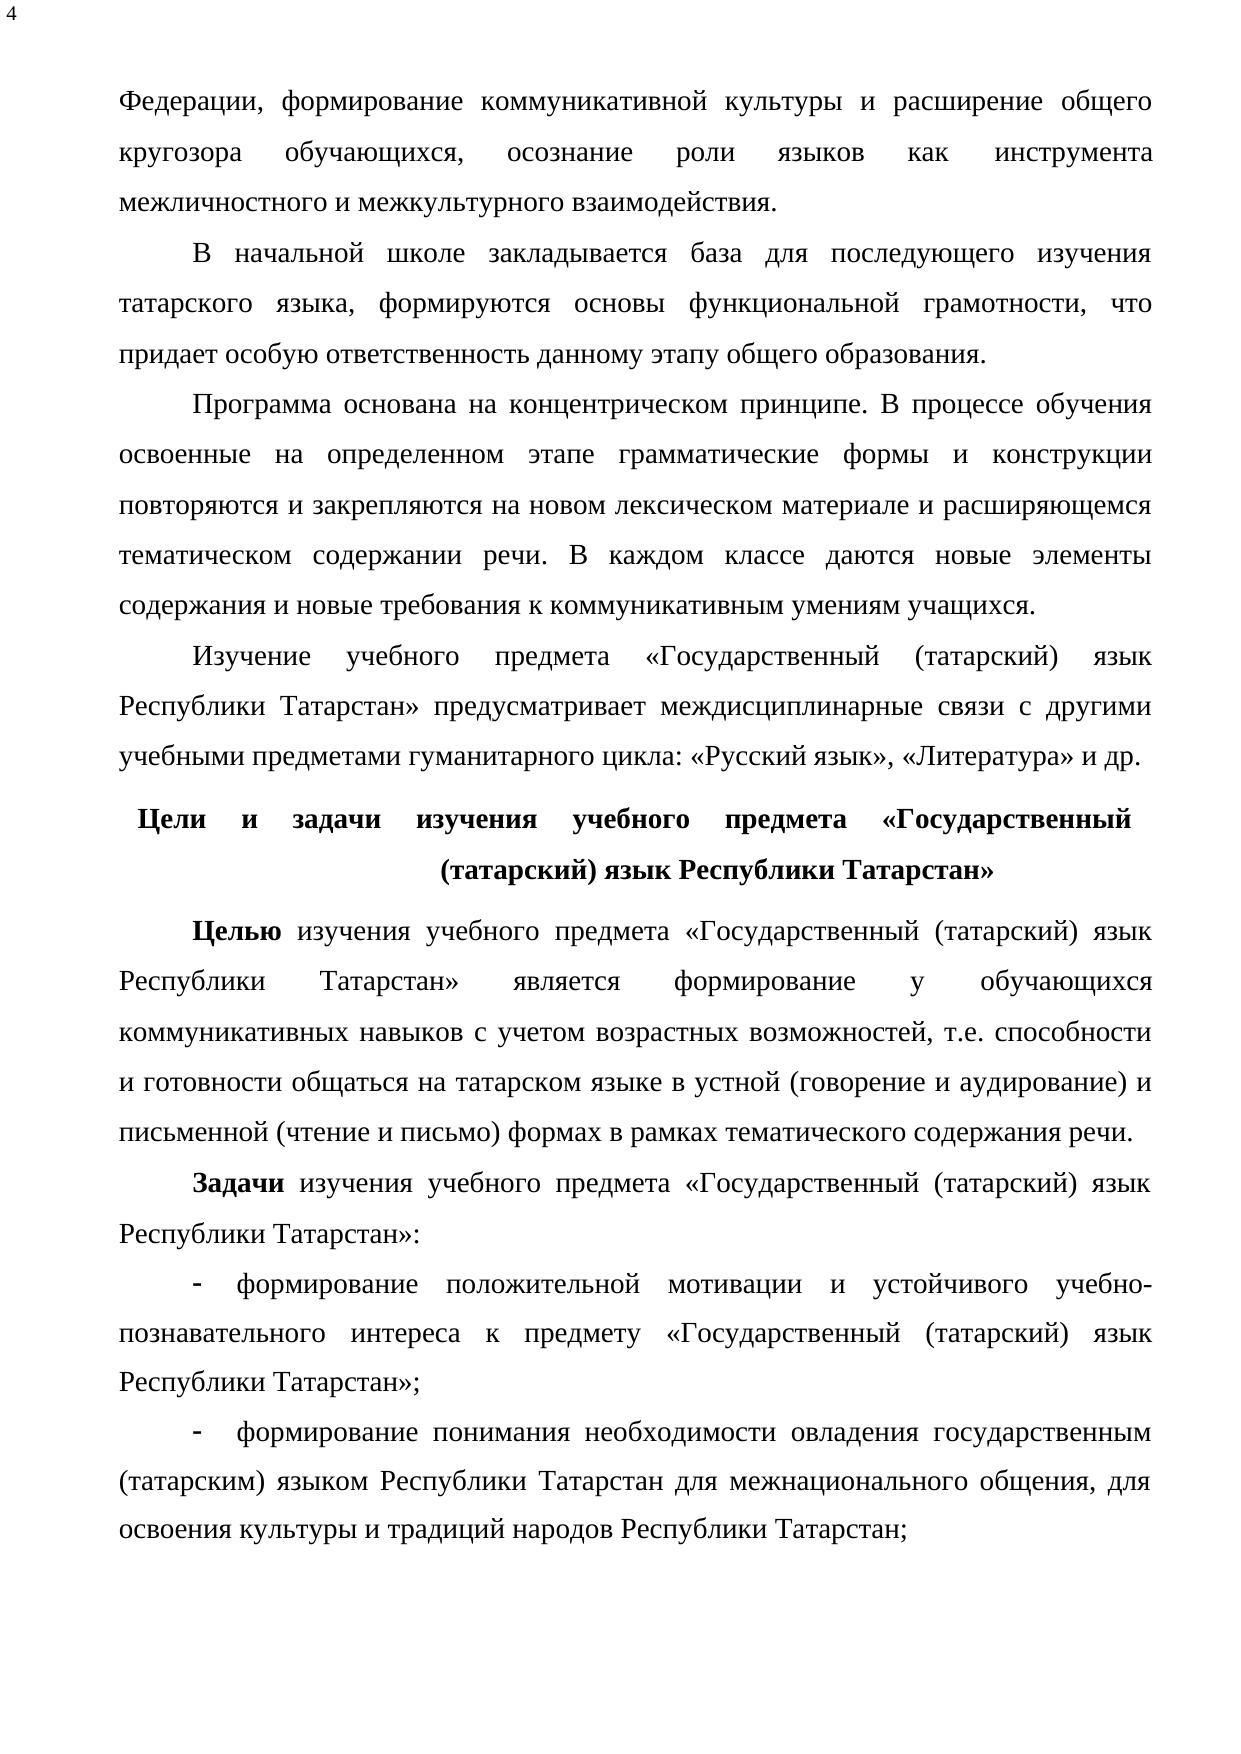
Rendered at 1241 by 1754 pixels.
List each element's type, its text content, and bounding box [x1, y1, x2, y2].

list формирование положительной мотивации и устойчивого учебно- познавательного интереса к предмету «Государственный (татарский) язык Республики Татарстан»; [118, 1266, 1153, 1398]
list формирование понимания необходимости овладения государственным (татарским) языком Республики Татарстан для межнационального общения, для освоения культуры и традиций народов Республики Татарстан; [118, 1414, 1152, 1545]
text Задачи изучения учебного предмета «Государственный (татарский) язык Республики Татарстан»: [118, 1165, 1151, 1249]
text В начальной школе закладывается база для последующего изучения татарского языка, формируются основы функциональной грамотности, что придает особую ответственность данному этапу общего образования. [118, 235, 1152, 369]
text Федерации, формирование коммуникативной культуры и расширение общего кругозора обучающихся, осознание роли языков как инструмента межличностного и межкультурного взаимодействия. [118, 83, 1153, 218]
text Изучение учебного предмета «Государственный (татарский) язык Республики Татарстан» предусматривает междисциплинарные связи с другими учебными предметами гуманитарного цикла: «Русский язык», «Литература» и др. [118, 638, 1153, 772]
subtitle Цели и задачи изучения учебного предмета «Государственный (татарский) язык Республики Татарстан» [137, 802, 1132, 886]
text Программа основана на концентрическом принципе. В процессе обучения освоенные на определенном этапе грамматические формы и конструкции повторяются и закрепляются на новом лексическом материале и расширяющемся тематическом содержании речи. В каждом классе даются новые элементы содержания и новые требования к коммуникативным умениям учащихся. [118, 386, 1153, 621]
text Целью изучения учебного предмета «Государственный (татарский) язык Республики Татарстан» является формирование у обучающихся коммуникативных навыков с учетом возрастных возможностей, т.е. способности и готовности общаться на татарском языке в устной (говорение и аудирование) и письменной (чтение и письмо) формах в рамках тематического содержания речи. [118, 913, 1153, 1148]
